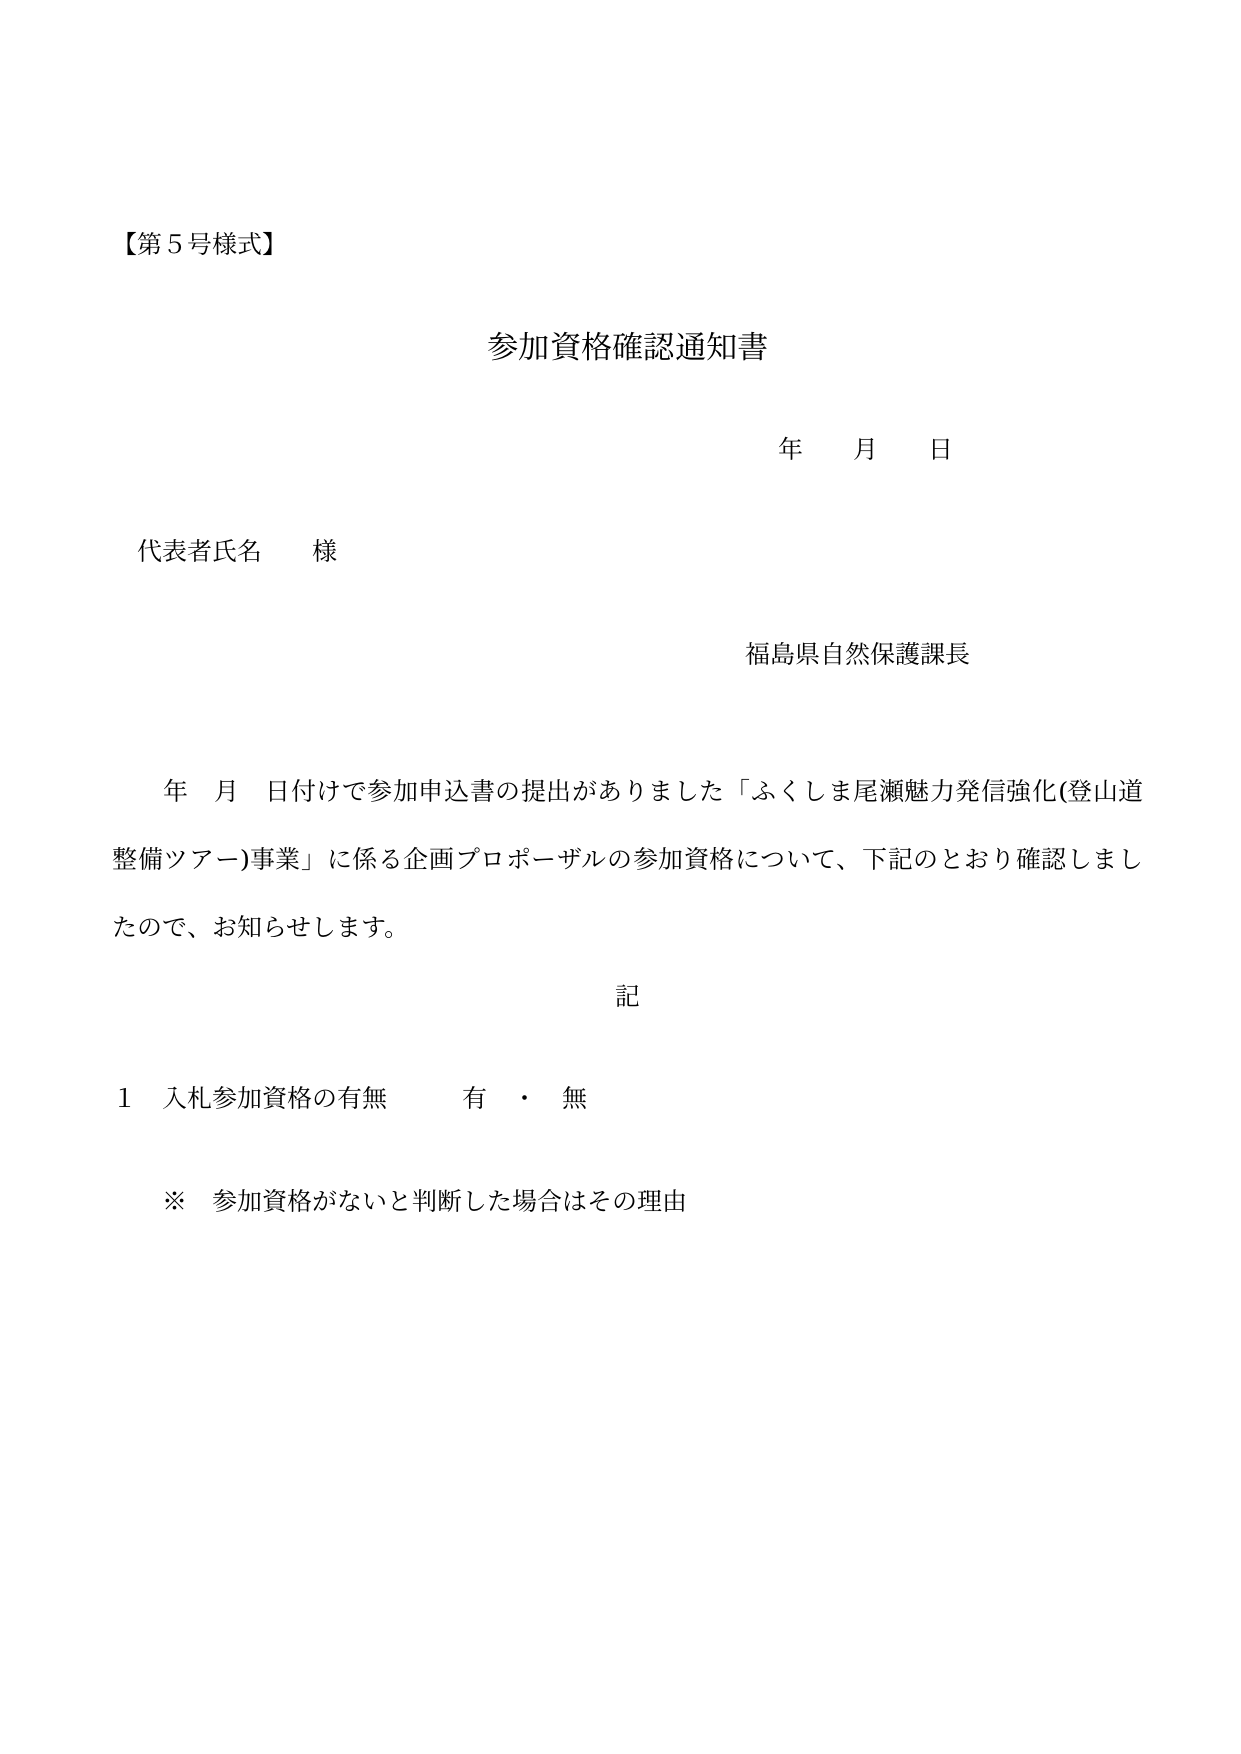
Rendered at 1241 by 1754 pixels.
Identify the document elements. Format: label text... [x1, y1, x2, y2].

text ※ 参加資格がないと判断した場合はその理由 [112, 1165, 1144, 1233]
text 参加資格確認通知書 [112, 311, 1144, 379]
text 【第５号様式】 [112, 208, 1144, 277]
text 福島県自然保護課長 [620, 618, 1144, 687]
text 年 月 日付けで参加申込書の提出がありました「ふくしま尾瀬魅力発信強化(登山道整備ツアー)事業」に係る企画プロポーザルの参加資格について、下記のとおり確認しましたので、お知らせします。 [112, 755, 1144, 960]
subtitle 記 [112, 960, 1144, 1028]
text １ 入札参加資格の有無 有 ・ 無 [112, 1063, 1144, 1131]
text 年 月 日 [112, 413, 1144, 482]
text 代表者氏名 様 [112, 516, 1144, 584]
